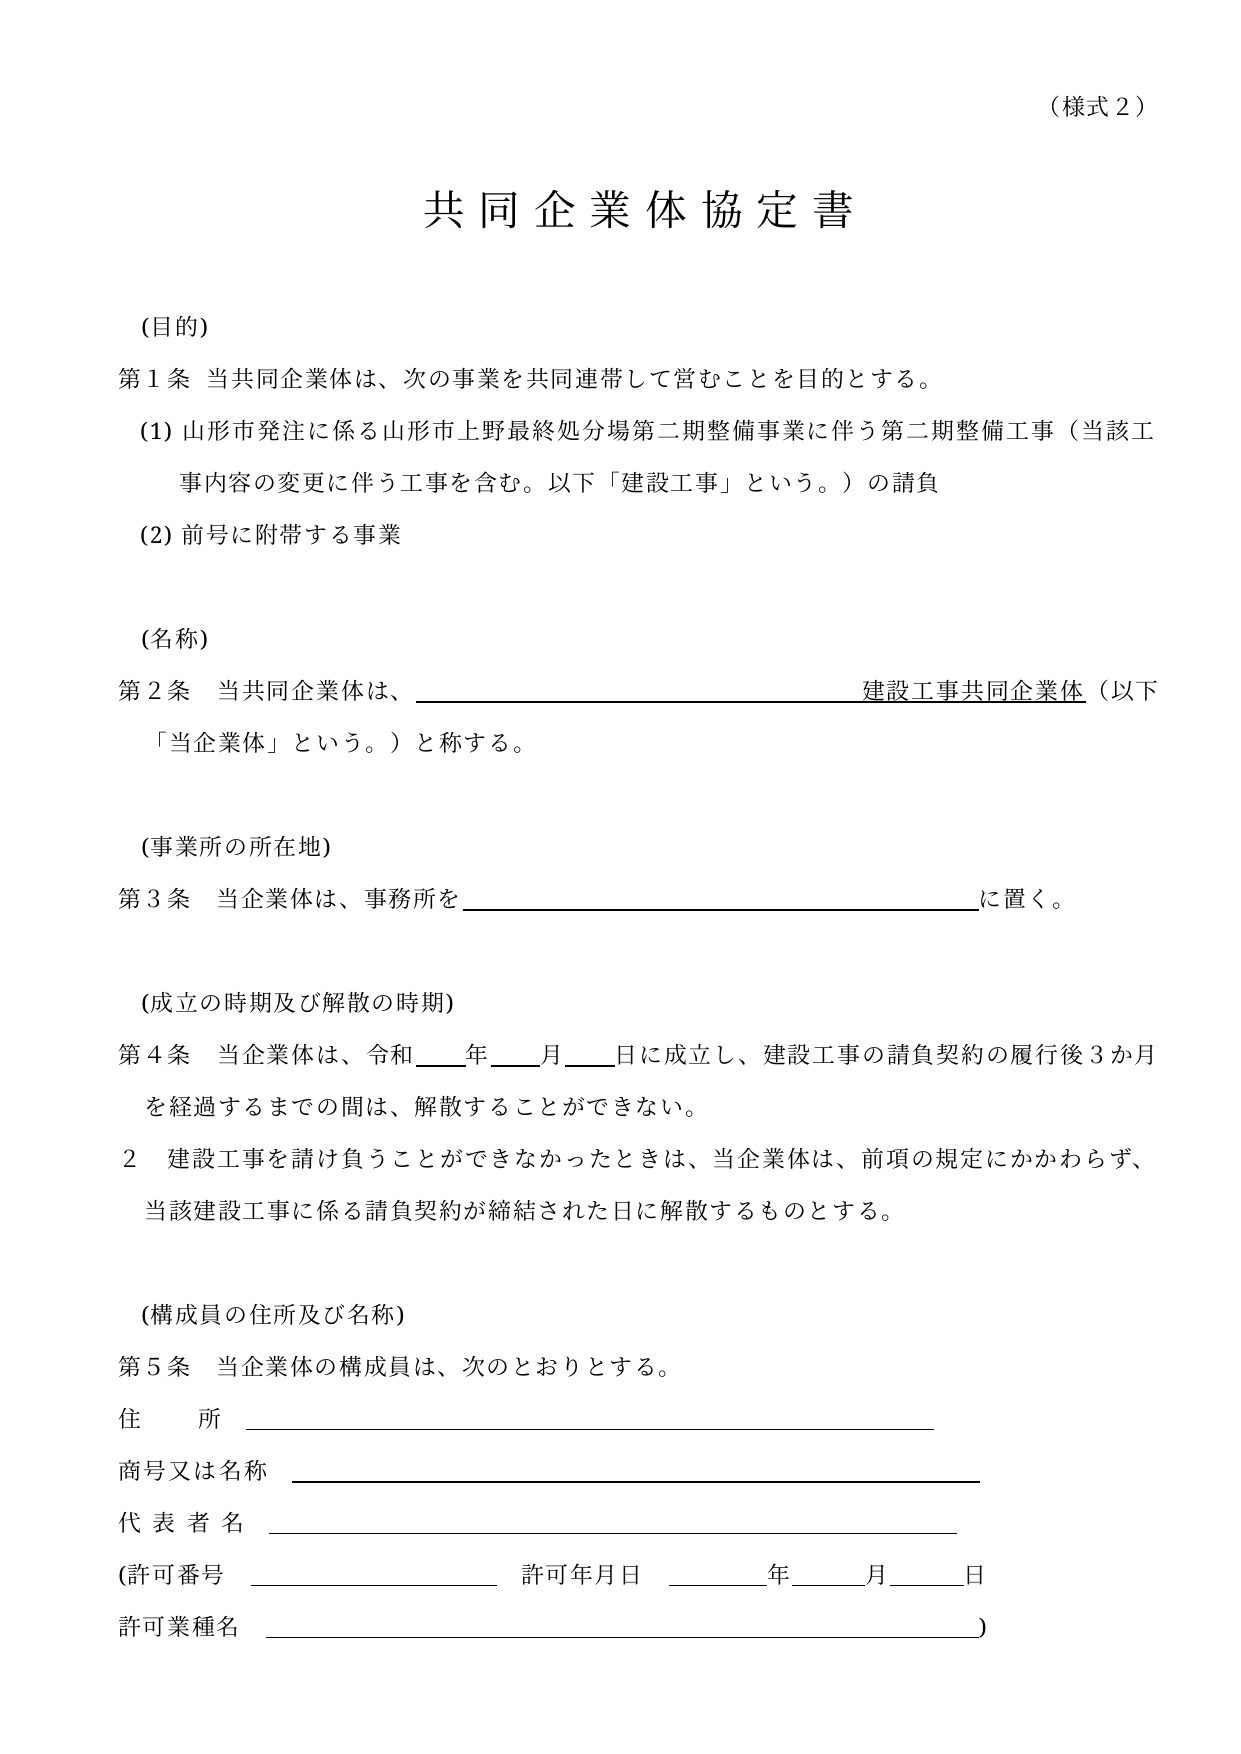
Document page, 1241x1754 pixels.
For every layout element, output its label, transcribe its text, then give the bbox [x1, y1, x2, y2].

text (構成員の住所及び名称) [118, 1282, 1159, 1333]
text 住所 [118, 1386, 1159, 1437]
text ２ 建設工事を請け負うことができなかったときは、当企業体は、前項の規定にかかわらず、当該建設工事に係る請負契約が締結された日に解散するものとする。 [118, 1126, 1159, 1229]
text 第１条 当共同企業体は、次の事業を共同連帯して営むことを目的とする。 [118, 346, 1159, 398]
text (2) 前号に附帯する事業 [140, 502, 1159, 554]
text (名称) [118, 606, 1159, 658]
text 第５条 当企業体の構成員は、次のとおりとする。 [118, 1333, 1159, 1386]
text (成立の時期及び解散の時期) [118, 970, 1159, 1022]
text (許可番号 許可年月日 年 月 日 [118, 1541, 1159, 1593]
text （様式２） [118, 89, 1159, 122]
text 第３条 当企業体は、事務所を に置く。 [118, 866, 1159, 918]
text (目的) [118, 294, 1159, 346]
text 第２条 当共同企業体は、 建設工事共同企業体（以下「当企業体」という。）と称する。 [118, 658, 1159, 762]
text 第４条 当企業体は、令和 年 月 日に成立し、建設工事の請負契約の履行後３か月を経過するまでの間は、解散することができない。 [118, 1022, 1159, 1126]
text (事業所の所在地) [118, 814, 1159, 866]
text 共 同 企 業 体 協 定 書 [118, 178, 1159, 238]
text 商号又は名称 [118, 1437, 1159, 1489]
text 代表者名 [118, 1489, 1159, 1541]
text (1) 山形市発注に係る山形市上野最終処分場第二期整備事業に伴う第二期整備工事（当該工事内容の変更に伴う工事を含む。以下「建設工事」という。）の請負 [140, 398, 1159, 502]
text 許可業種名 ) [118, 1593, 1159, 1645]
